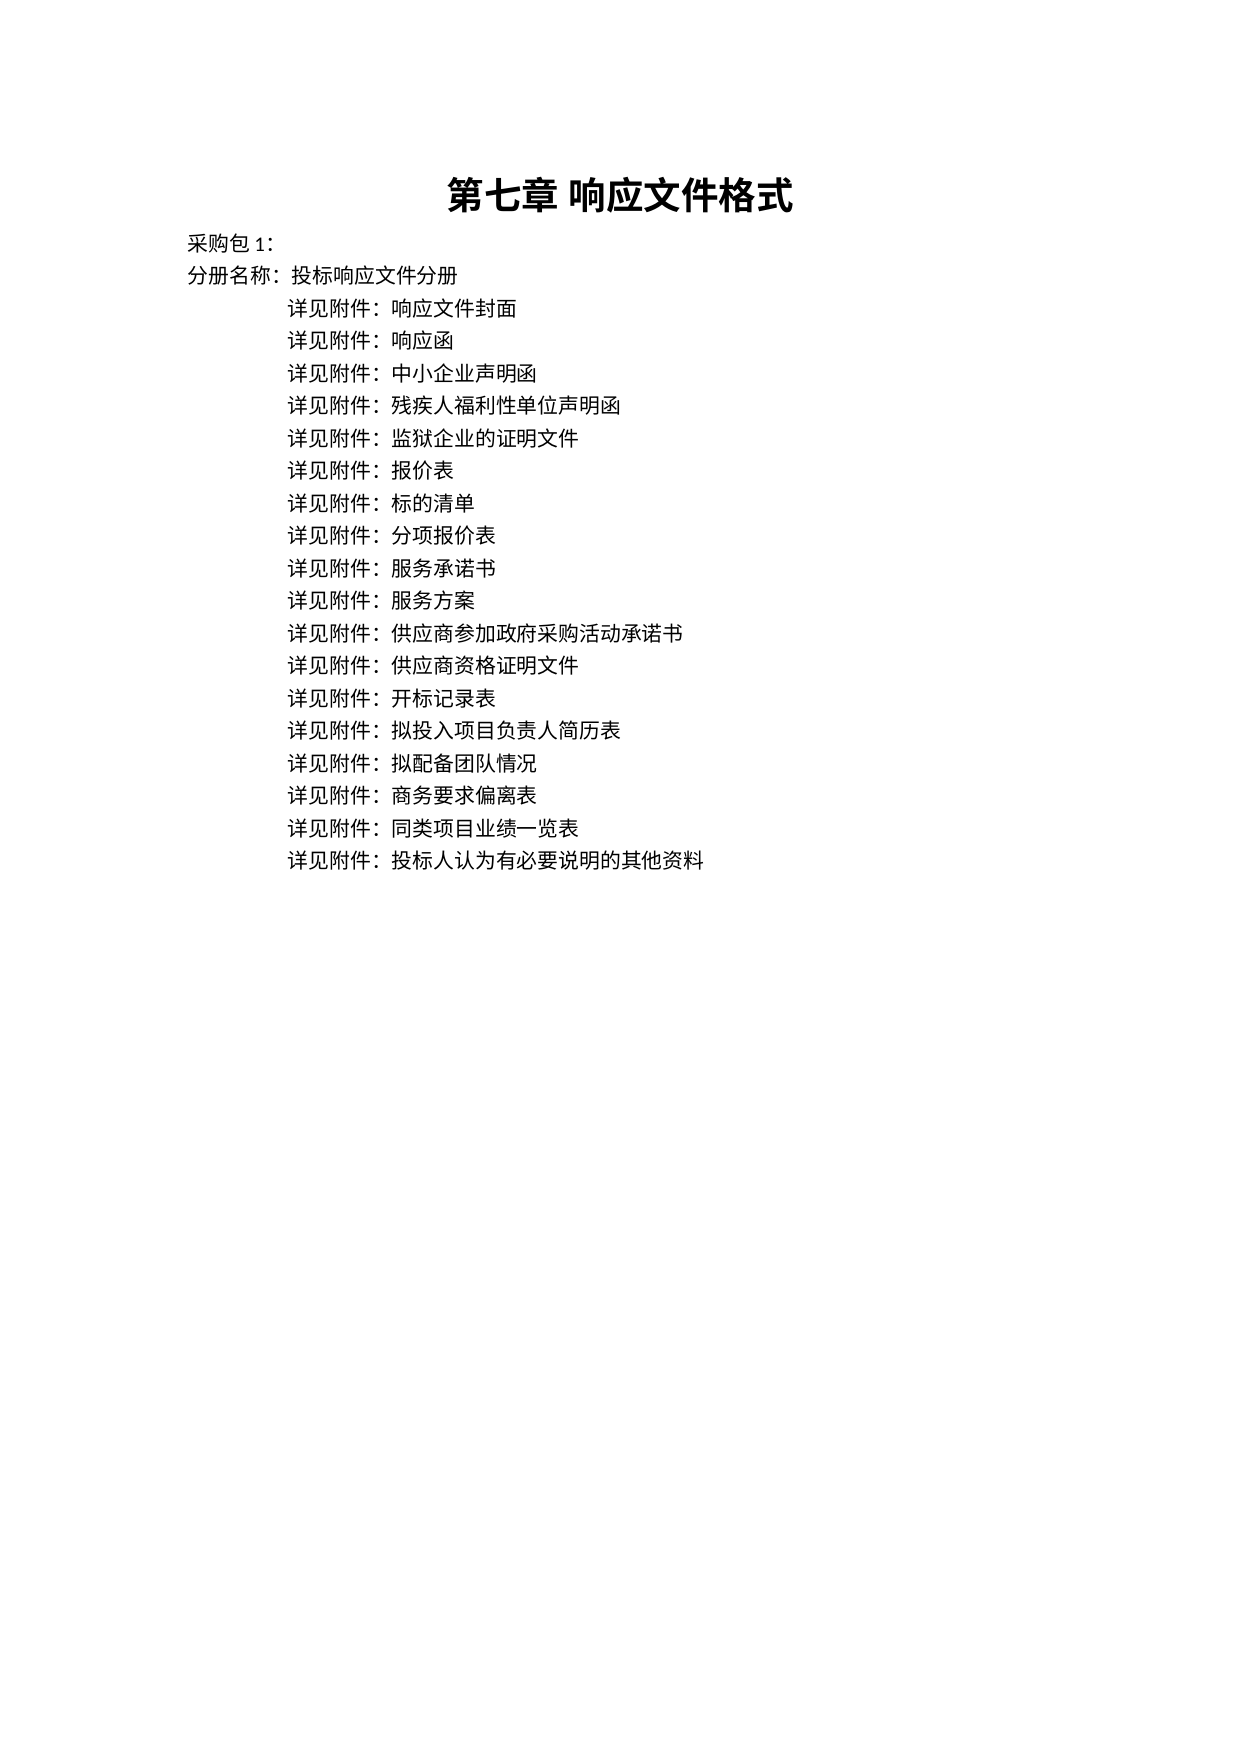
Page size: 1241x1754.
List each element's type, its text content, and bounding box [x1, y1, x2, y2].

text 详见附件：商务要求偏离表 [187, 779, 1053, 812]
text 详见附件：标的清单 [187, 487, 1053, 519]
text 详见附件：中小企业声明函 [187, 357, 1053, 389]
text 详见附件：同类项目业绩一览表 [187, 812, 1053, 844]
text 详见附件：服务承诺书 [187, 552, 1053, 584]
text 分册名称：投标响应文件分册 [187, 259, 1053, 292]
text 详见附件：服务方案 [187, 584, 1053, 617]
text 详见附件：分项报价表 [187, 519, 1053, 552]
text 详见附件：残疾人福利性单位声明函 [187, 389, 1053, 422]
text 详见附件：响应文件封面 [187, 292, 1053, 324]
text 详见附件：投标人认为有必要说明的其他资料 [187, 844, 1053, 877]
text 详见附件：供应商参加政府采购活动承诺书 [187, 617, 1053, 649]
text 详见附件：响应函 [187, 324, 1053, 357]
text 详见附件：监狱企业的证明文件 [187, 422, 1053, 454]
text 详见附件：开标记录表 [187, 682, 1053, 714]
text 采购包1： [187, 227, 1053, 259]
text 详见附件：拟投入项目负责人简历表 [187, 714, 1053, 747]
text 详见附件：报价表 [187, 454, 1053, 487]
text 详见附件：供应商资格证明文件 [187, 649, 1053, 682]
text 详见附件：拟配备团队情况 [187, 747, 1053, 779]
text 第七章 响应文件格式 [187, 162, 1053, 227]
